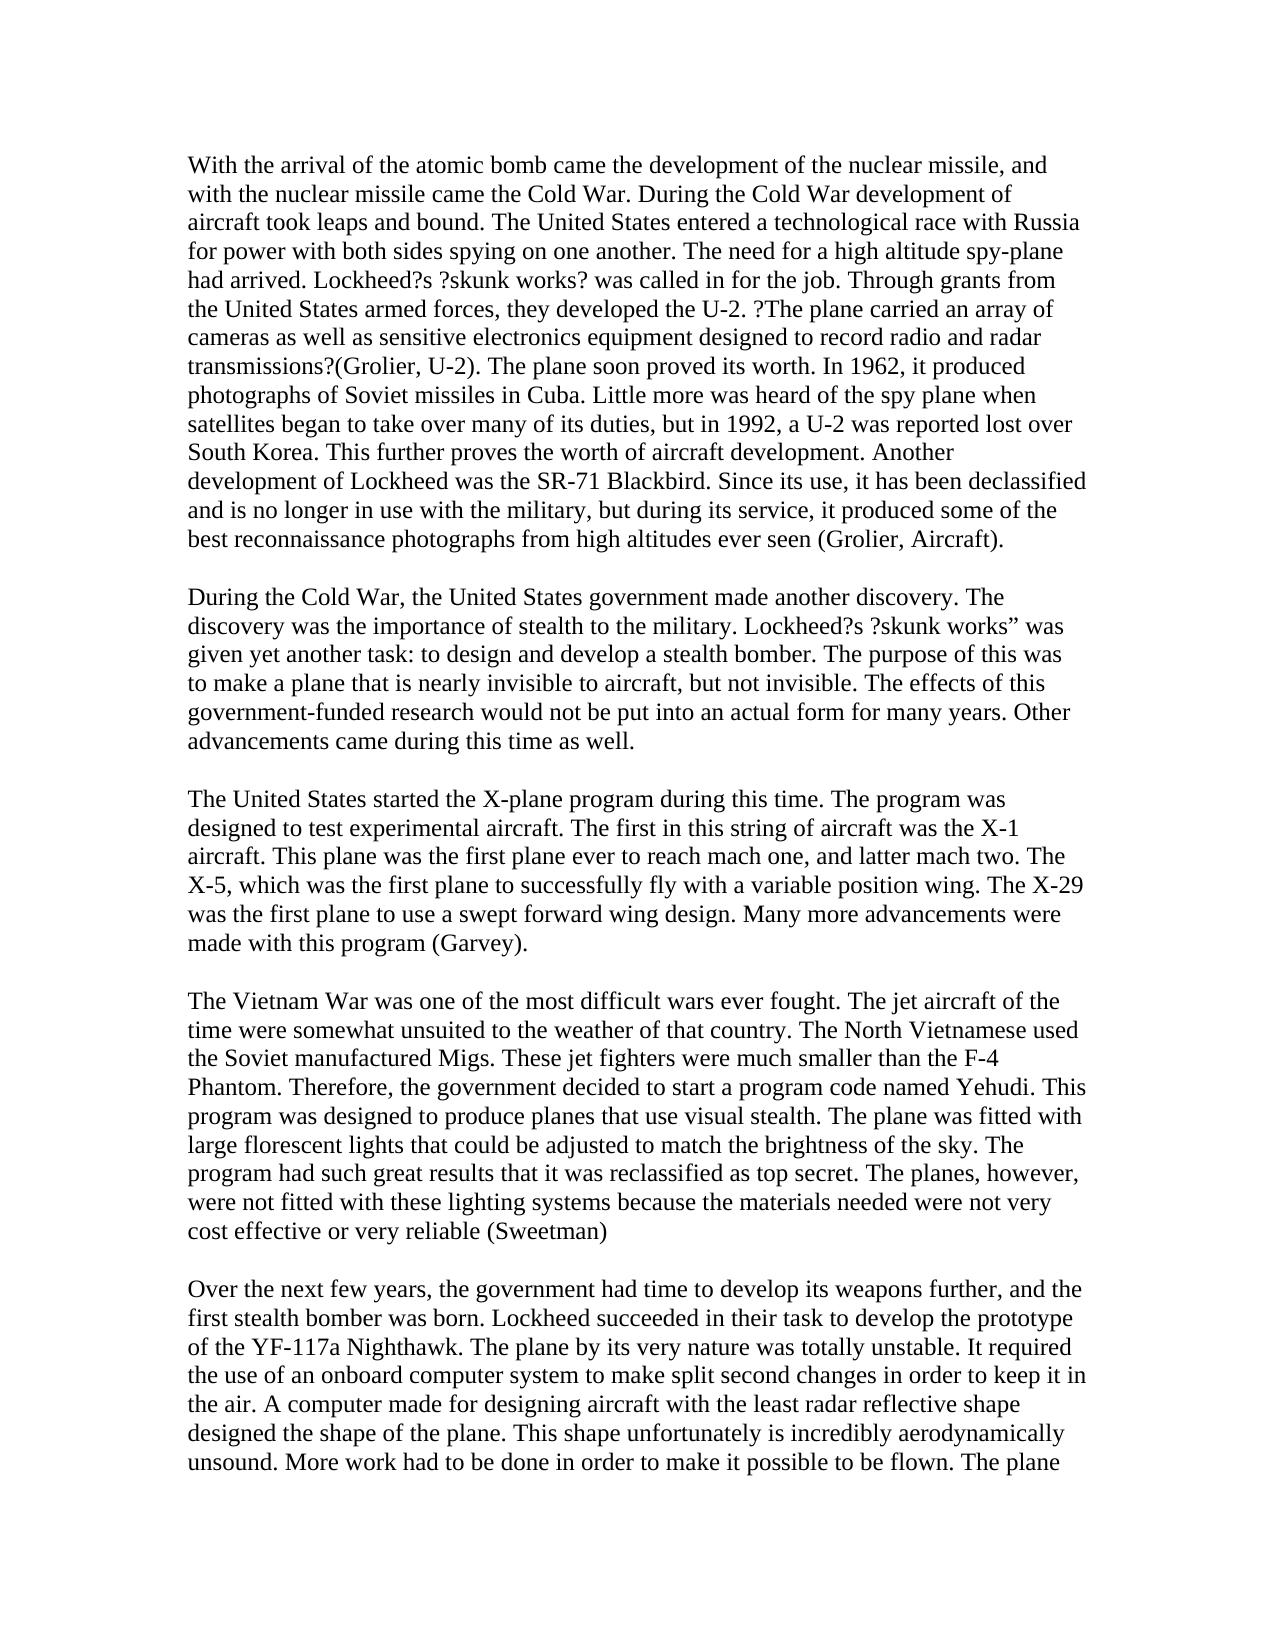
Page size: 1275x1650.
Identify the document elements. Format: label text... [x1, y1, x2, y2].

text During the Cold War, the United States government made another discovery. The discovery was the importance of stealth to the military. Lockheed?s ?skunk works” was given yet another task: to design and develop a stealth bomber. The purpose of this was to make a plane that is nearly invisible to aircraft, but not invisible. The effects of this government-funded research would not be put into an actual form for many years. Other advancements came during this time as well. [187, 582, 1087, 754]
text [187, 1274, 1087, 1475]
text With the arrival of the atomic bomb came the development of the nuclear missile, and with the nuclear missile came the Cold War. During the Cold War development of aircraft took leaps and bound. The United States entered a technological race with Russia for power with both sides spying on one another. The need for a high altitude spy-plane had arrived. Lockheed?s ?skunk works? was called in for the job. Through grants from the United States armed forces, they developed the U-2. ?The plane carried an array of cameras as well as sensitive electronics equipment designed to record radio and radar transmissions?(Grolier, U-2). The plane soon proved its worth. In 1962, it produced photographs of Soviet missiles in Cuba. Little more was heard of the spy plane when satellites began to take over many of its duties, but in 1992, a U-2 was reported lost over South Korea. This further proves the worth of aircraft development. Another development of Lockheed was the SR-71 Blackbird. Since its use, it has been declassified and is no longer in use with the military, but during its service, it produced some of the best reconnaissance photographs from high altitudes ever seen (Grolier, Aircraft). [187, 150, 1087, 552]
text The United States started the X-plane program during this time. The program was designed to test experimental aircraft. The first in this string of aircraft was the X-1 aircraft. This plane was the first plane ever to reach mach one, and latter mach two. The X-5, which was the first plane to successfully fly with a variable position wing. The X-29 was the first plane to use a swept forward wing design. Many more advancements were made with this program (Garvey). [187, 784, 1087, 956]
text The Vietnam War was one of the most difficult wars ever fought. The jet aircraft of the time were somewhat unsuited to the weather of that country. The North Vietnamese used the Soviet manufactured Migs. These jet fighters were much smaller than the F-4 Phantom. Therefore, the government decided to start a program code named Yehudi. This program was designed to produce planes that use visual stealth. The plane was fitted with large florescent lights that could be adjusted to match the brightness of the sky. The program had such great results that it was reclassified as top secret. The planes, however, were not fitted with these lighting systems because the materials needed were not very cost effective or very reliable (Sweetman) [187, 986, 1087, 1245]
